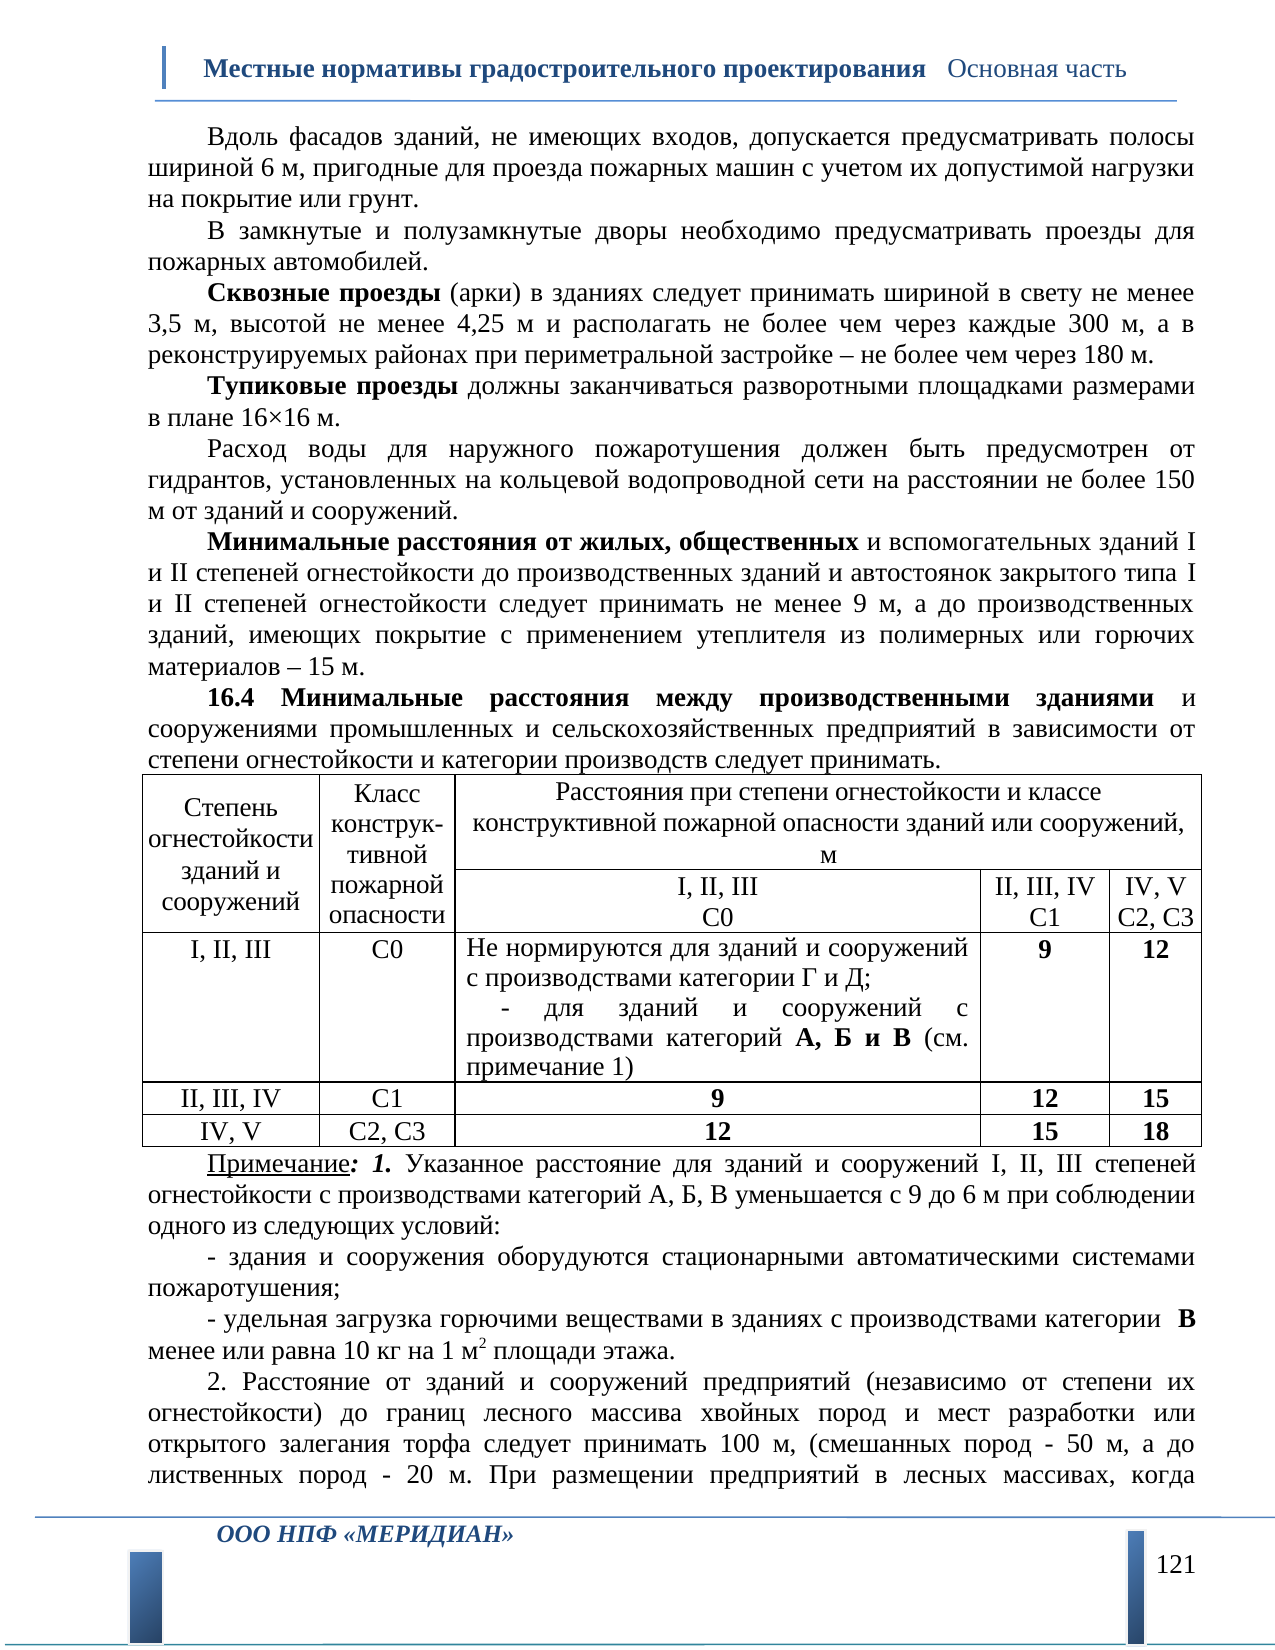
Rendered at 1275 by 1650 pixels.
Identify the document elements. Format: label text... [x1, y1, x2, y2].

text Расход воды для наружного пожаротушения должен быть предусмотрен от гидрантов, установленных на кольцевой водопроводной сети на расстоянии не более от зданий и сооружений. [148, 432, 1196, 525]
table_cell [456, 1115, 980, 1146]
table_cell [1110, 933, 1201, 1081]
text Сквозные проезды (арки) в зданиях следует принимать шириной в свету не менее , высотой не менее и располагать не более чем через каждые , а в реконструируемых районах при периметральной застройке – не более чем через . [148, 276, 1196, 369]
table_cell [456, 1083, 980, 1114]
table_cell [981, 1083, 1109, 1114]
text 16.4 Минимальные расстояния между производственными зданиями и сооружениями промышленных и сельскохозяйственных предприятий в зависимости от степени огнестойкости и категории производств следует принимать. [148, 681, 1196, 774]
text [148, 1365, 1196, 1489]
text Примечание: 1. Указанное расстояние для зданий и сооружений I, II, III степеней огнестойкости с производствами категорий А, Б, В уменьшается с 9 до при соблюдении одного из следующих условий: [148, 1147, 1196, 1240]
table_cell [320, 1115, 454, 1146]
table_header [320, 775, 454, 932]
text - здания и сооружения оборудуются стационарными автоматическими системами пожаротушения; [148, 1240, 1196, 1303]
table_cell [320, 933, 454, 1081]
text В замкнутые и полузамкнутые дворы необходимо предусматривать проезды для пожарных автомобилей. [148, 214, 1196, 276]
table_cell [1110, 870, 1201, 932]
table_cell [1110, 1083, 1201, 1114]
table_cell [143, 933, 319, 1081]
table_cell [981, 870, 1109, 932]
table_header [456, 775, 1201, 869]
text Минимальные расстояния от жилых, общественных и вспомогательных зданий I и II степеней огнестойкости до производственных зданий и автостоянок закрытого типа I и II степеней огнестойкости следует принимать не менее , а до производственных зданий, имеющих покрытие с применением утеплителя из полимерных или горючих материалов – . [148, 525, 1196, 681]
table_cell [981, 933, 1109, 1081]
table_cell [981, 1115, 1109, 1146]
text - удельная загрузка горючими веществами в зданиях с производствами категории В менее или равна на площади этажа. [148, 1303, 1196, 1365]
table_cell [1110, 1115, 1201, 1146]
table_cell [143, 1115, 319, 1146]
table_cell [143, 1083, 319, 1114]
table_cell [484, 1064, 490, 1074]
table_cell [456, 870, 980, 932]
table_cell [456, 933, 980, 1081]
text Тупиковые проезды должны заканчиваться разворотными площадками размерами в плане 16×16 м. [148, 369, 1196, 432]
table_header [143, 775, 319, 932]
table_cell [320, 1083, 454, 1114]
text Вдоль фасадов зданий, не имеющих входов, допускается предусматривать полосы шириной , пригодные для проезда пожарных машин с учетом их допустимой нагрузки на покрытие или грунт. [148, 120, 1196, 214]
